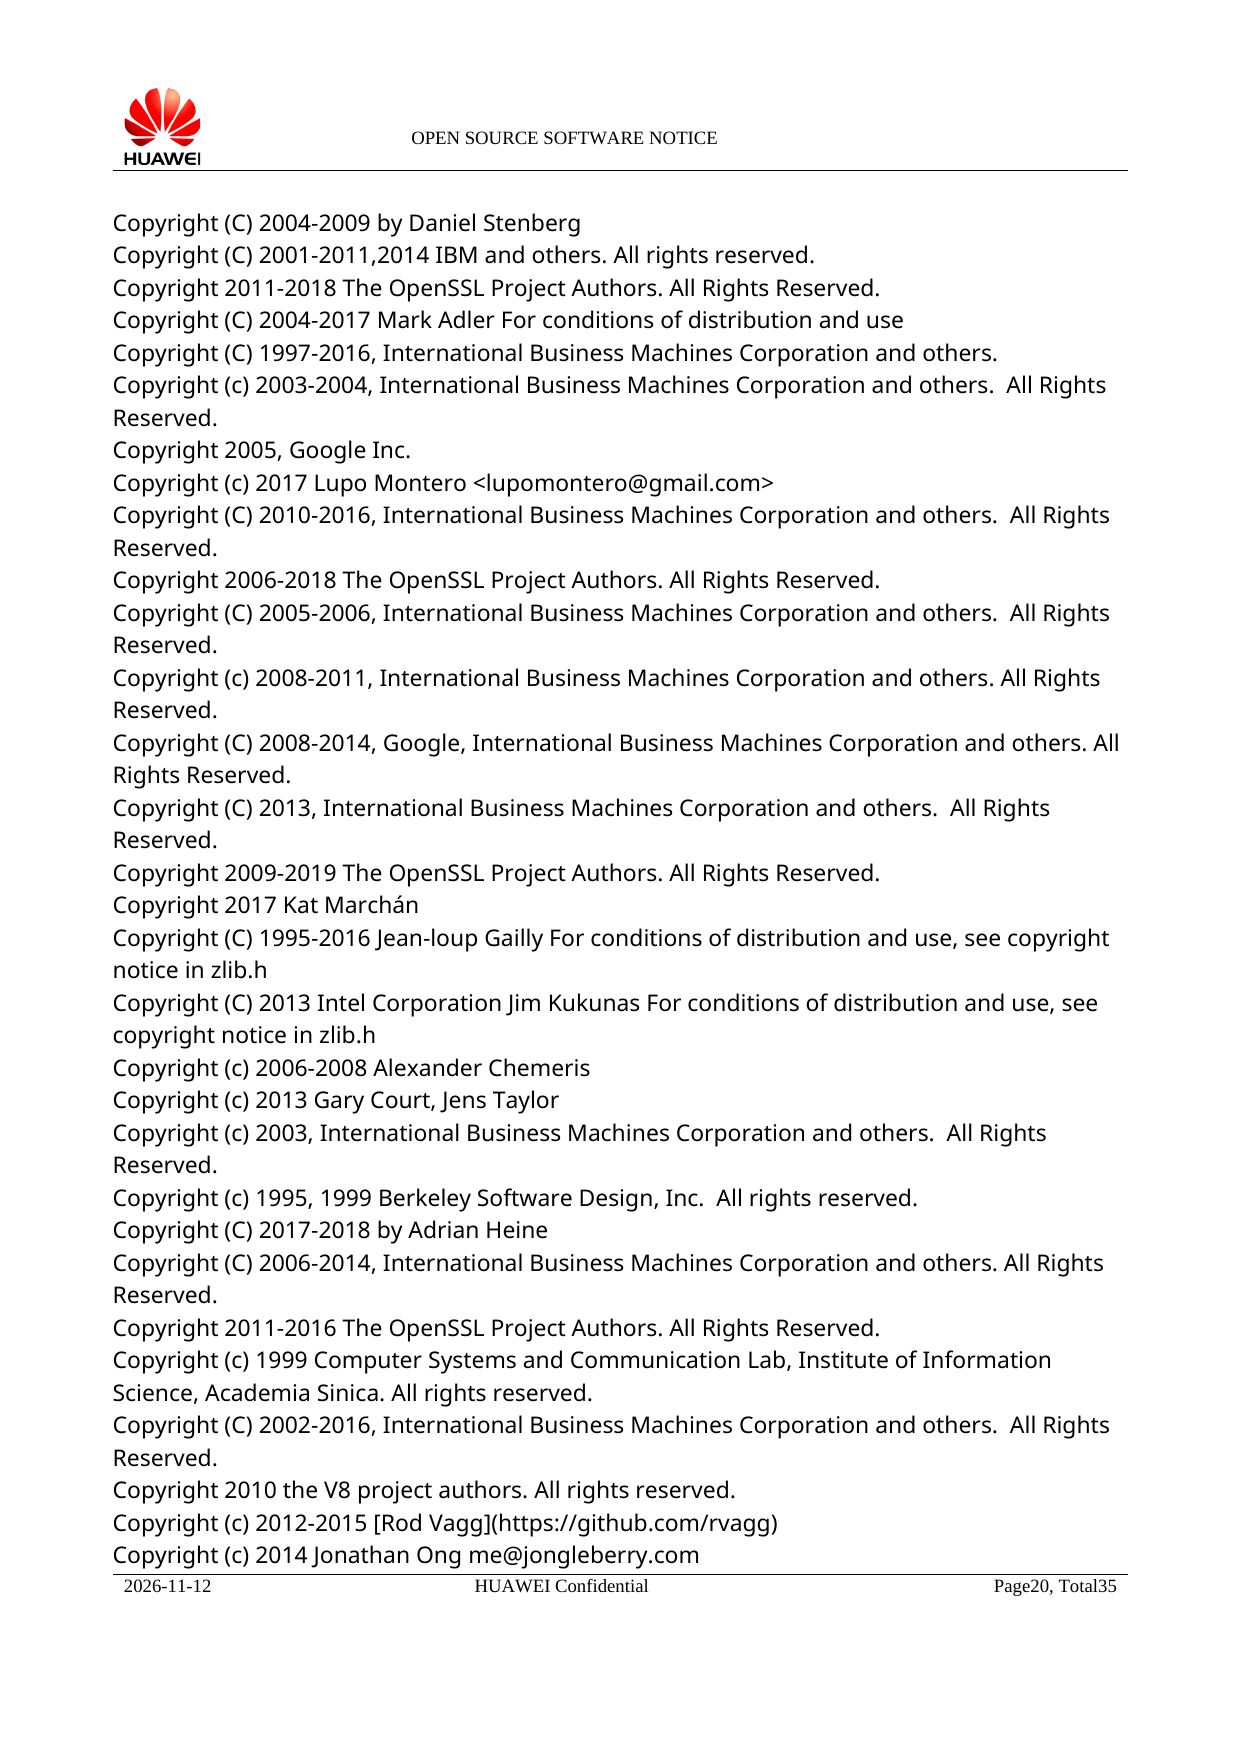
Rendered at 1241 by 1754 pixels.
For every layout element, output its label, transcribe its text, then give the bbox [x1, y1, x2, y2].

picture [124, 88, 201, 165]
